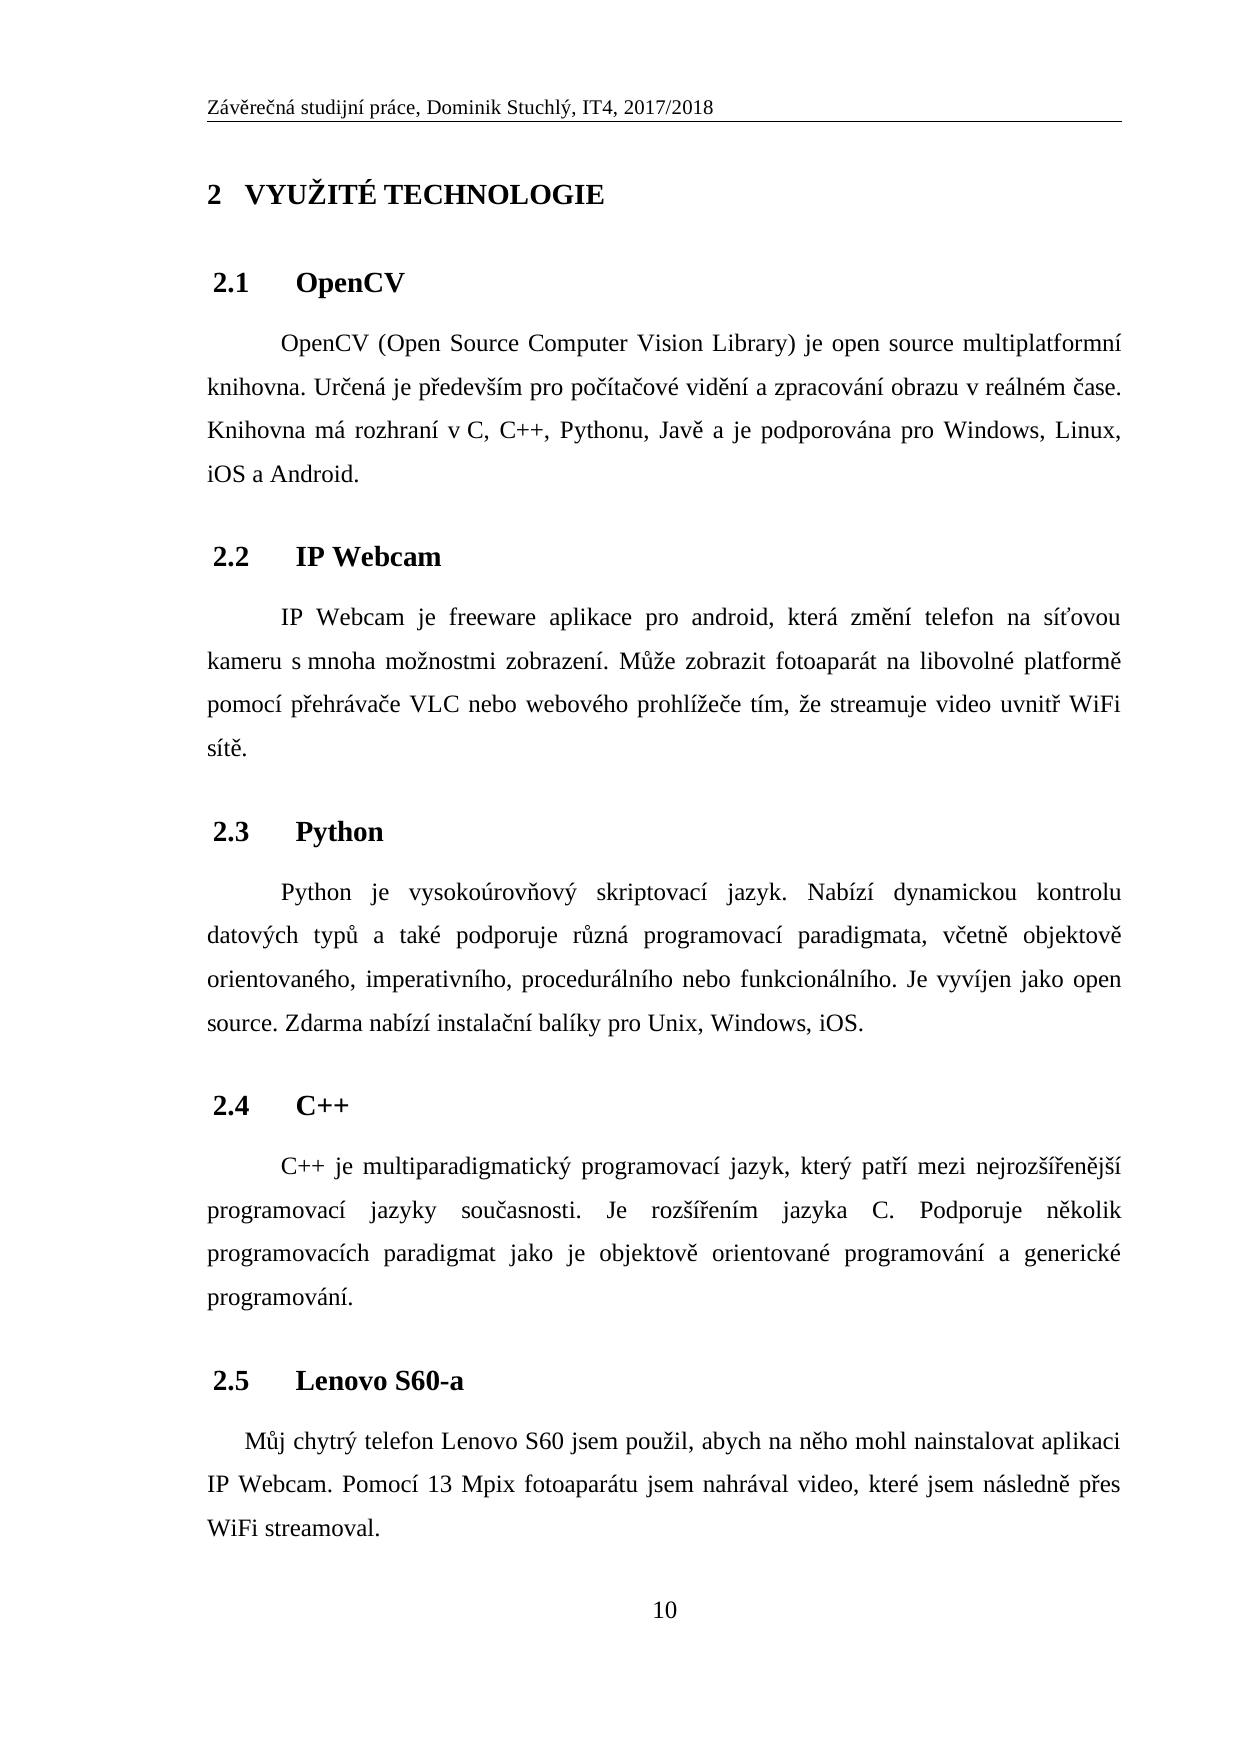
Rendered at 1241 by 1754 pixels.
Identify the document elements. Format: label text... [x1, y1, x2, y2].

text C++ je multiparadigmatický programovací jazyk, který patří mezi nejrozšířenější programovací jazyky současnosti. Je rozšířením jazyka C. Podporuje několik programovacích paradigmat jako je objektově orientované programování a generické programování. [207, 1151, 1122, 1311]
subtitle Využité technologie [207, 177, 1122, 211]
subtitle OpenCV [213, 265, 1122, 298]
subtitle Python [213, 814, 1122, 847]
subtitle Lenovo S60-a [213, 1363, 1122, 1396]
subtitle C++ [213, 1088, 1122, 1122]
text Python je vysokoúrovňový skriptovací jazyk. Nabízí dynamickou kontrolu datových typů a také podporuje různá programovací paradigmata, včetně objektově orientovaného, imperativního, procedurálního nebo funkcionálního. Je vyvíjen jako open source. Zdarma nabízí instalační balíky pro Unix, Windows, iOS. [207, 877, 1122, 1036]
text Můj chytrý telefon Lenovo S60 jsem použil, abych na něho mohl nainstalovat aplikaci IP Webcam. Pomocí 13 Mpix fotoaparátu jsem nahrával video, které jsem následně přes WiFi streamoval. [207, 1426, 1122, 1542]
text IP Webcam je freeware aplikace pro android, která změní telefon na síťovou kameru s mnoha možnostmi zobrazení. Může zobrazit fotoaparát na libovolné platformě pomocí přehrávače VLC nebo webového prohlížeče tím, že streamuje video uvnitř WiFi sítě. [207, 602, 1122, 762]
text OpenCV (Open Source Computer Vision Library) je open source multiplatformní knihovna. Určená je především pro počítačové vidění a zpracování obrazu v reálném čase. Knihovna má rozhraní v C, C++, Pythonu, Javě a je podporována pro Windows, Linux, iOS a Android. [207, 328, 1122, 487]
subtitle IP Webcam [213, 539, 1122, 573]
